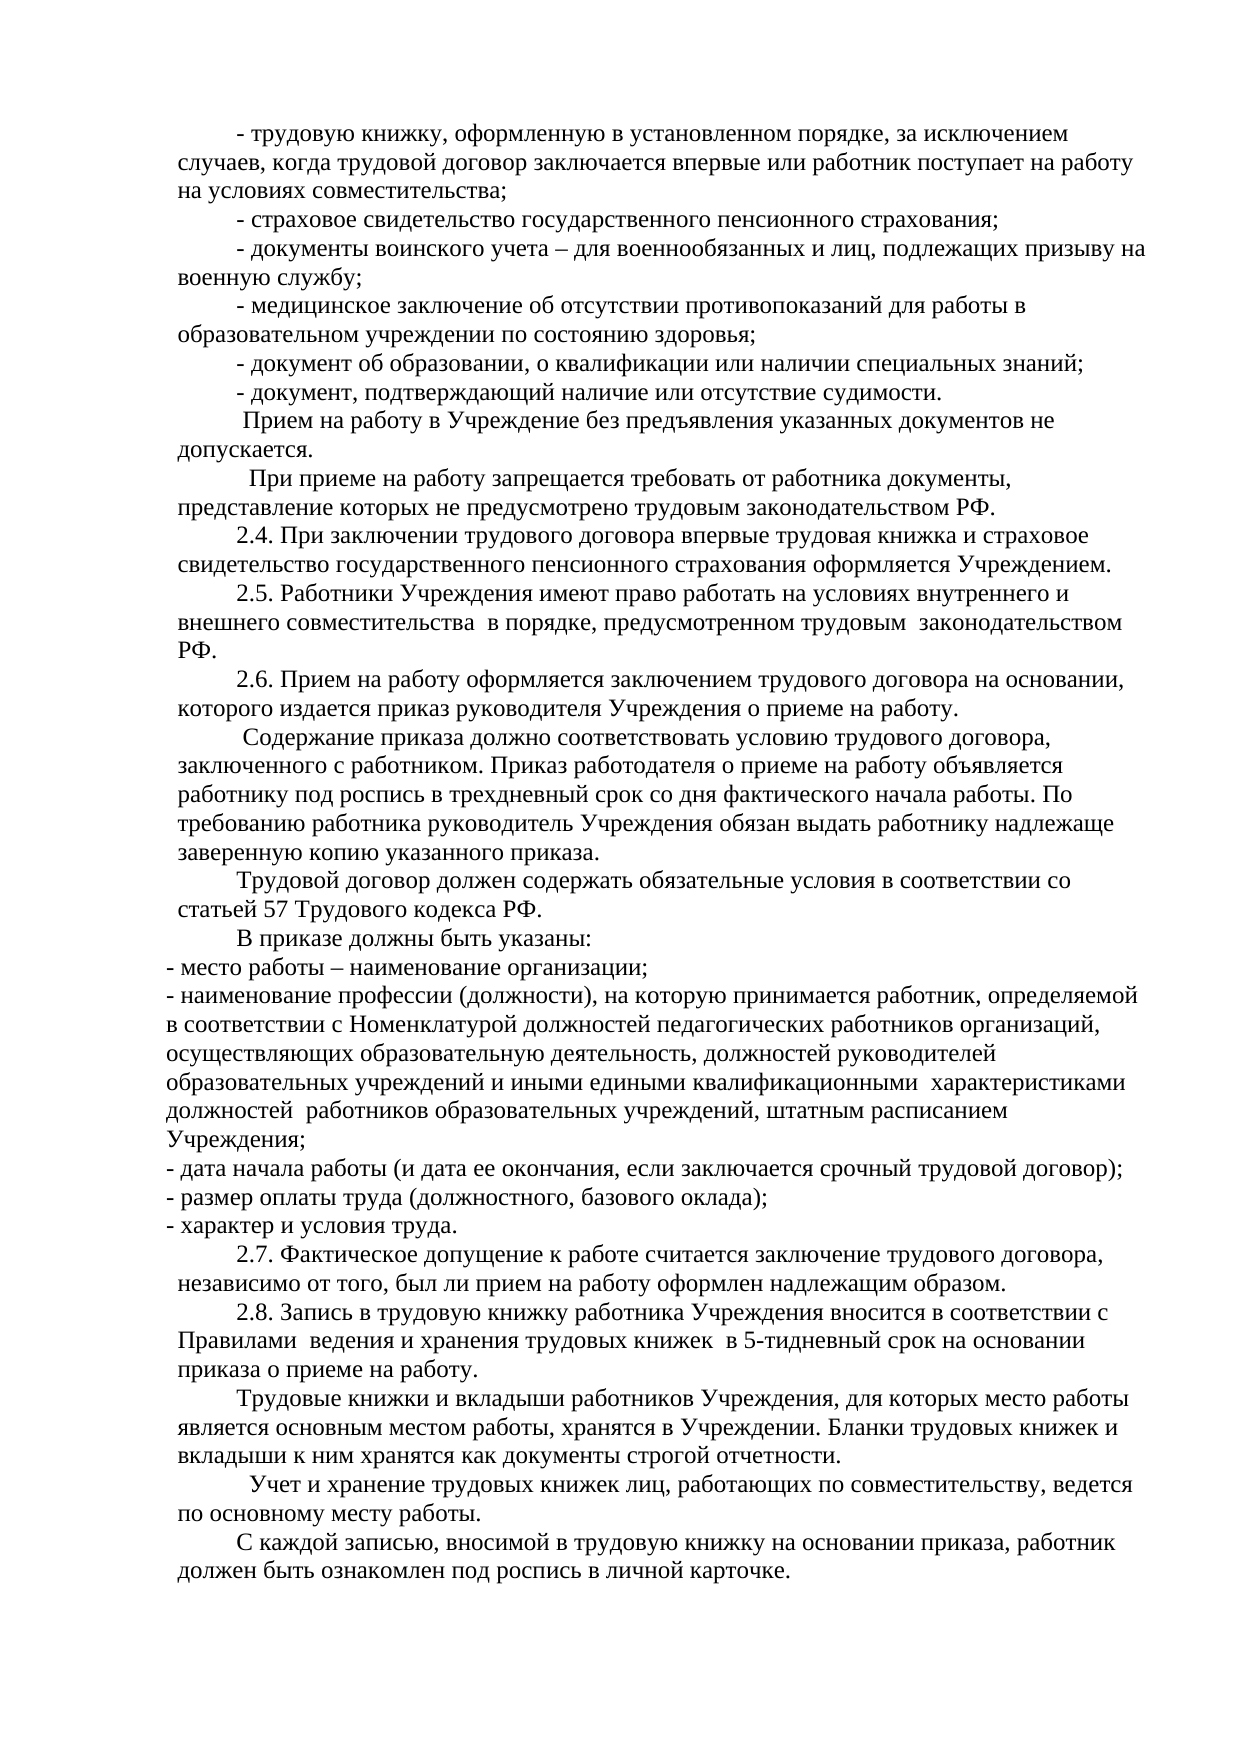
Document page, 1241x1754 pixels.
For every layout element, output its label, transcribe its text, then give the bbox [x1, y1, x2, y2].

text С каждой записью, вносимой в трудовую книжку на основании приказа, работник должен быть ознакомлен под роспись в личной карточке. [177, 1527, 1152, 1584]
text 2.4. При заключении трудового договора впервые трудовая книжка и страховое свидетельство государственного пенсионного страхования оформляется Учреждением. [177, 521, 1152, 578]
text - трудовую книжку, оформленную в установленном порядке, за исключением случаев, когда трудовой договор заключается впервые или работник поступает на работу на условиях совместительства; [177, 118, 1152, 204]
text Трудовой договор должен содержать обязательные условия в соответствии со статьей 57 Трудового кодекса РФ. [177, 866, 1152, 923]
text 2.8. Запись в трудовую книжку работника Учреждения вносится в соответствии с Правилами ведения и хранения трудовых книжек в 5-тидневный срок на основании приказа о приеме на работу. [177, 1297, 1152, 1383]
text Прием на работу в Учреждение без предъявления указанных документов не допускается. [177, 406, 1152, 463]
text При приеме на работу запрещается требовать от работника документы, представление которых не предусмотрено трудовым законодательством РФ. [177, 463, 1152, 521]
text 2.5. Работники Учреждения имеют право работать на условиях внутреннего и внешнего совместительства в порядке, предусмотренном трудовым законодательством РФ. [177, 578, 1152, 664]
text В приказе должны быть указаны: [177, 923, 1152, 952]
text - место работы – наименование организации; [166, 952, 1152, 981]
text - документ, подтверждающий наличие или отсутствие судимости. [177, 377, 1152, 406]
text - наименование профессии (должности), на которую принимается работник, определяемой в соответствии с Номенклатурой должностей педагогических работников организаций, осуществляющих образовательную деятельность, должностей руководителей образовательных учреждений и иными едиными квалификационными характеристиками должностей работников образовательных учреждений, штатным расписанием Учреждения; [166, 981, 1152, 1153]
text Содержание приказа должно соответствовать условию трудового договора, заключенного с работником. Приказ работодателя о приеме на работу объявляется работнику под роспись в трехдневный срок со дня фактического начала работы. По требованию работника руководитель Учреждения обязан выдать работнику надлежаще заверенную копию указанного приказа. [177, 722, 1152, 866]
text 2.6. Прием на работу оформляется заключением трудового договора на основании, которого издается приказ руководителя Учреждения о приеме на работу. [177, 664, 1152, 722]
text - характер и условия труда. [166, 1211, 1152, 1239]
text - размер оплаты труда (должностного, базового оклада); [166, 1182, 1152, 1211]
text - страховое свидетельство государственного пенсионного страхования; [177, 204, 1152, 233]
text Учет и хранение трудовых книжек лиц, работающих по совместительству, ведется по основному месту работы. [177, 1469, 1152, 1527]
text 2.7. Фактическое допущение к работе считается заключение трудового договора, независимо от того, был ли прием на работу оформлен надлежащим образом. [177, 1239, 1152, 1297]
text Трудовые книжки и вкладыши работников Учреждения, для которых место работы является основным местом работы, хранятся в Учреждении. Бланки трудовых книжек и вкладыши к ним хранятся как документы строгой отчетности. [177, 1383, 1152, 1469]
text - документ об образовании, о квалификации или наличии специальных знаний; [177, 348, 1152, 377]
text - дата начала работы (и дата ее окончания, если заключается срочный трудовой договор); [166, 1153, 1152, 1182]
text - документы воинского учета – для военнообязанных и лиц, подлежащих призыву на военную службу; [177, 233, 1152, 291]
text - медицинское заключение об отсутствии противопоказаний для работы в образовательном учреждении по состоянию здоровья; [177, 291, 1152, 348]
